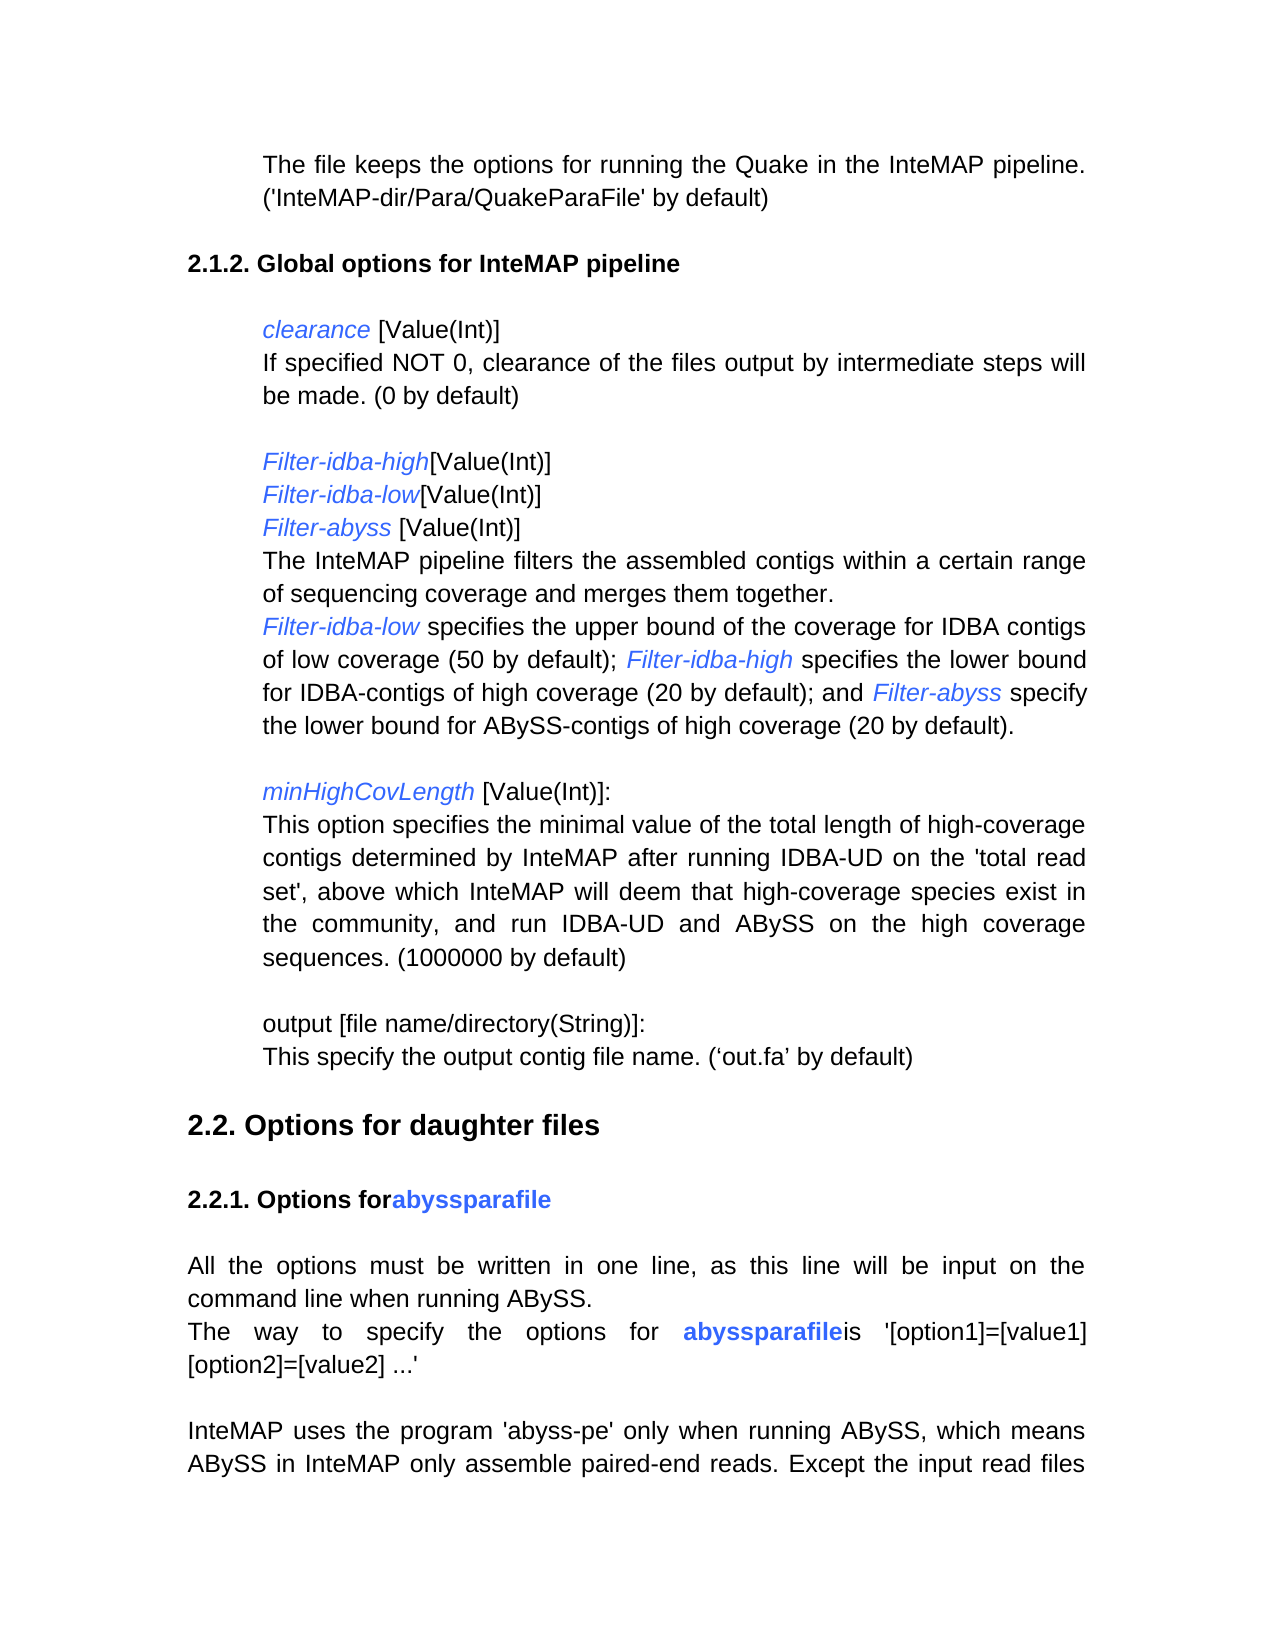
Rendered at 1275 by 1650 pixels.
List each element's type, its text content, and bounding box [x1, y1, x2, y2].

text The InteMAP pipeline filters the assembled contigs within a certain range of sequencing coverage and merges them together. [262, 546, 1087, 608]
text If specified NOT 0, clearance of the files output by intermediate steps will be made. (0 by default) [262, 348, 1087, 410]
text output [file name/directory(String)]: [262, 1008, 1087, 1037]
text This option specifies the minimal value of the total length of high-coverage contigs determined by InteMAP after running IDBA-UD on the 'total read set', above which InteMAP will deem that high-coverage species exist in the community, and run IDBA-UD and ABySS on the high coverage sequences. (1000000 by default) [262, 810, 1087, 971]
text All the options must be written in one line, as this line will be input on the command line when running ABySS. [187, 1251, 1087, 1312]
text This specify the output contig file name. (‘out.fa’ by default) [262, 1042, 1087, 1070]
text Filter-idba-low specifies the upper bound of the coverage for IDBA contigs of low coverage (50 by default); Filter-idba-high specifies the lower bound for IDBA-contigs of high coverage (20 by default); and Filter-abyss specify the lower bound for ABySS-contigs of high coverage (20 by default). [262, 612, 1087, 740]
text Filter-abyss [Value(Int)] [262, 513, 1087, 542]
text The way to specify the options for abyssparafileis '[option1]=[value1] [option2]=[value2] ...' [187, 1317, 1087, 1378]
text 2.2. Options for daughter files [187, 1108, 1087, 1141]
text Filter-idba-low[Value(Int)] [262, 480, 1087, 509]
text Filter-idba-high[Value(Int)] [262, 447, 1087, 476]
text The file keeps the options for running the Quake in the InteMAP pipeline. ('InteMAP-dir/Para/QuakeParaFile' by default) [262, 150, 1087, 212]
text 2.2.1. Options forabyssparafile [187, 1185, 1087, 1213]
text clearance [Value(Int)] [262, 315, 1087, 344]
text minHighCovLength [Value(Int)]: [262, 777, 1087, 806]
text 2.1.2. Global options for InteMAP pipeline [187, 249, 1087, 278]
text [187, 1416, 1087, 1478]
